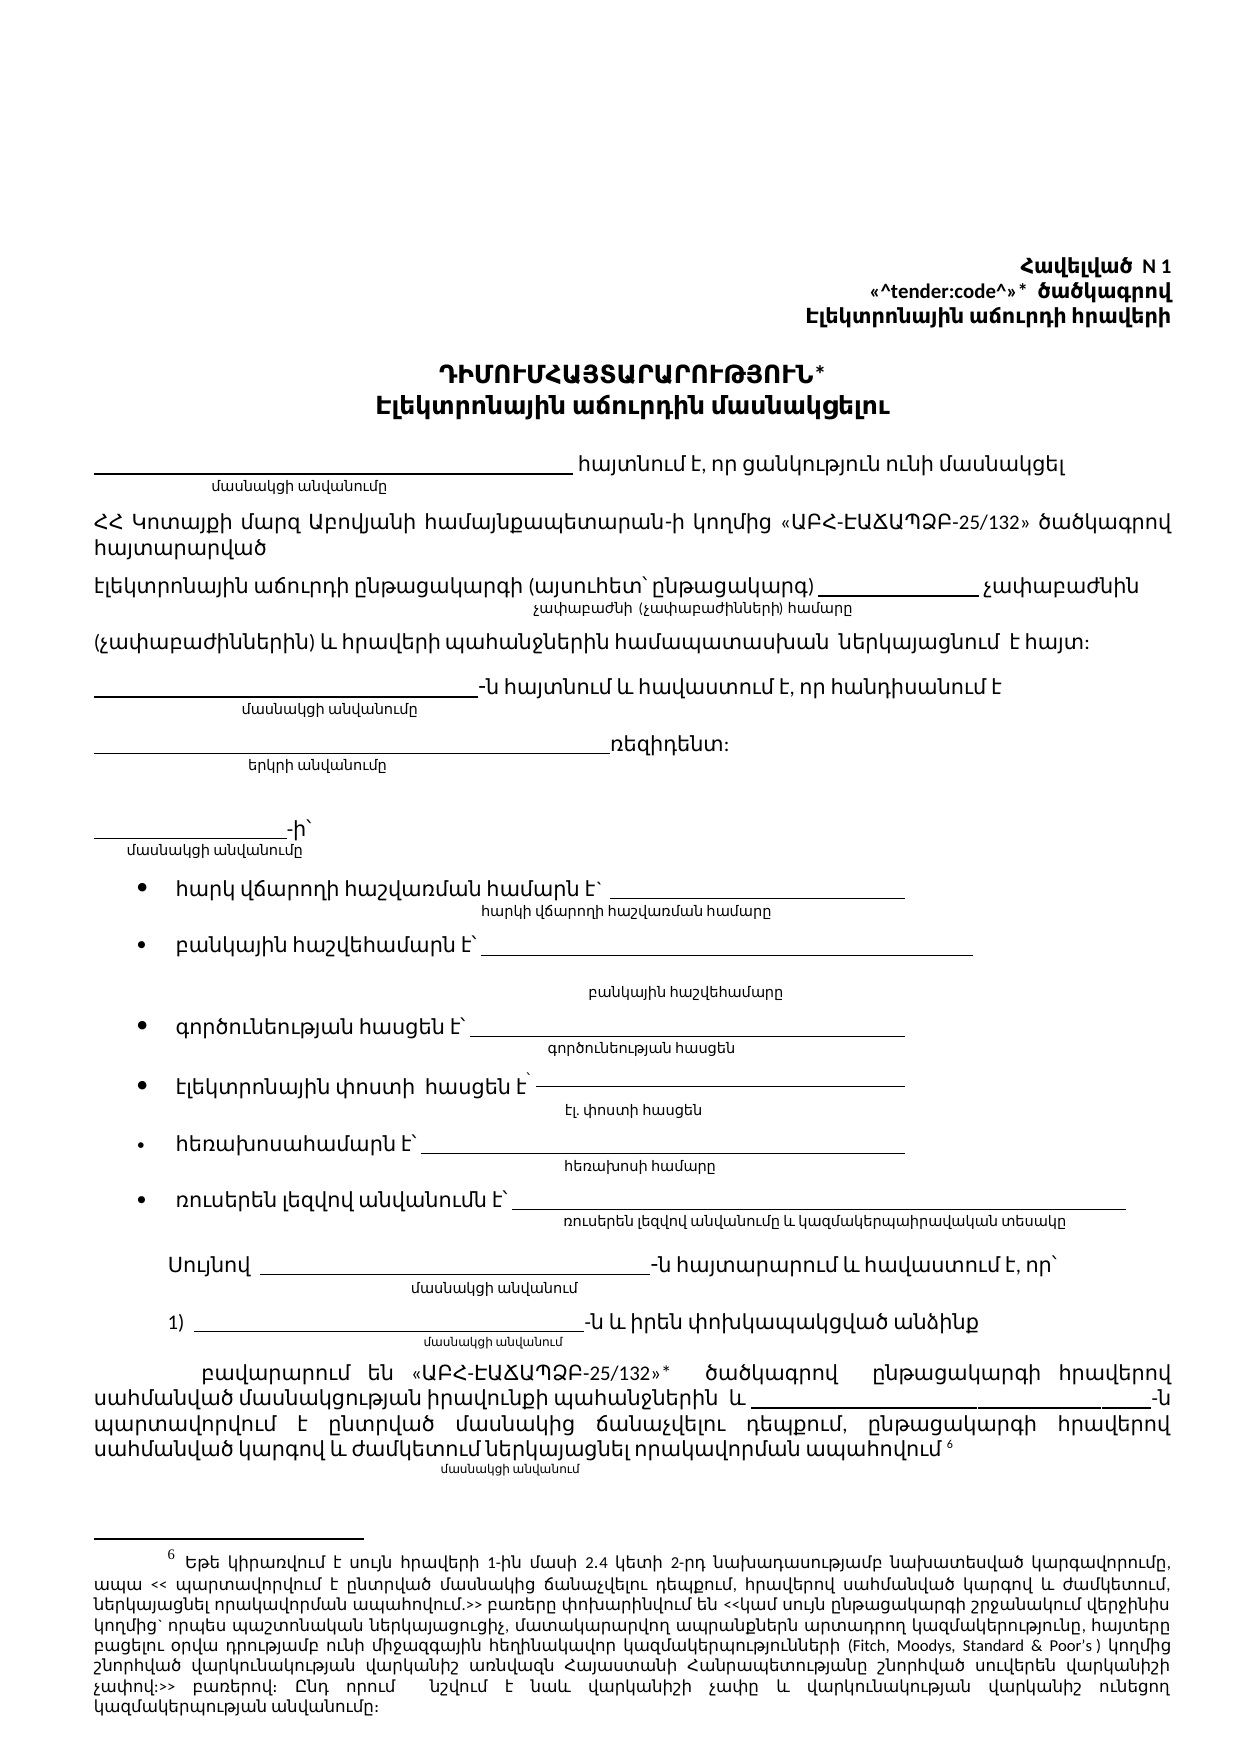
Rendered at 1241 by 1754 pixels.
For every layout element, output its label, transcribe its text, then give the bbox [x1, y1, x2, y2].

text -ն հայտնում և հավաստում է, որ հանդիսանում է [94, 670, 1171, 701]
text հայտնում է, որ ցանկություն ունի մասնակցել [94, 451, 1171, 477]
text ԴԻՄՈՒՄՀԱՅՏԱՐԱՐՈՒԹՅՈՒՆ* [94, 360, 1171, 390]
list բանկային հաշվեհամարն է՝ [138, 933, 1171, 983]
text մասնակցի անվանումը [94, 477, 1171, 507]
text -ի՝ [94, 816, 1171, 841]
text գործունեության հասցեն [94, 1040, 1171, 1070]
text երկրի անվանումը [94, 756, 1171, 787]
text 1) -ն և իրեն փոխկապակցված անձինք [94, 1309, 1171, 1335]
text Էլեկտրոնային աճուրդի հրավերի [94, 304, 1171, 329]
text ՀՀ Կոտայքի մարզ Աբովյանի համայնքապետարան-ի կողմից «ԱԲՀ-ԷԱՃԱՊՁԲ-25/132» ծածկագրով հայտարարված [94, 507, 1171, 561]
list հարկ վճարողի հաշվառման համարն է` [138, 872, 1171, 902]
list էլեկտրոնային փոստի հասցեն է՝ [138, 1070, 1171, 1101]
text չափաբաժնի (չափաբաժինների) համարը [94, 599, 1171, 629]
text ռեզիդենտ: [94, 731, 1171, 756]
list հեռախոսահամարն է՝ [138, 1131, 1171, 1157]
text «^tender:code^»* ծածկագրով [94, 278, 1171, 304]
text Հավելված N 1 [94, 253, 1171, 278]
text մասնակցի անվանում [94, 1462, 1171, 1487]
text բանկային հաշվեհամարը [94, 983, 1171, 1014]
text մասնակցի անվանում [94, 1335, 1171, 1360]
text հեռախոսի համարը [462, 1157, 1171, 1187]
list գործունեության հասցեն է՝ [138, 1014, 1171, 1040]
subtitle Էլեկտրոնային աճուրդին մասնակցելու [94, 390, 1171, 421]
list ռուսերեն լեզվով անվանումն է՝ [138, 1187, 1171, 1213]
text մասնակցի անվանումը [94, 841, 1171, 872]
text (չափաբաժիններին) և հրավերի պահանջներին համապատասխան ներկայացնում է հայտ: [94, 629, 1171, 655]
text էլեկտրոնային աճուրդի ընթացակարգի (այսուհետ՝ ընթացակարգ) չափաբաժնին [94, 573, 1171, 599]
text Սույնով -ն հայտարարում և հավաստում է, որ՝ [94, 1248, 1171, 1279]
text մասնակցի անվանում [94, 1279, 1171, 1309]
text հարկի վճարողի հաշվառման համարը [94, 902, 1171, 933]
text բավարարում են «ԱԲՀ-ԷԱՃԱՊՁԲ-25/132»* ծածկագրով ընթացակարգի հրավերով սահմանված մասնակցության իրավունքի պահանջներին և -ն պարտավորվում է ընտրված մասնակից ճանաչվելու դեպքում, ընթացակարգի հրավերով սահմանված կարգով և ժամկետում ներկայացնել որակավորման ապահովում [94, 1360, 1171, 1462]
text մասնակցի անվանումը [94, 701, 1171, 731]
text ռուսերեն լեզվով անվանումը և կազմակերպաիրավական տեսակը [94, 1213, 1171, 1243]
text էլ. փոստի հասցեն [94, 1101, 1171, 1131]
